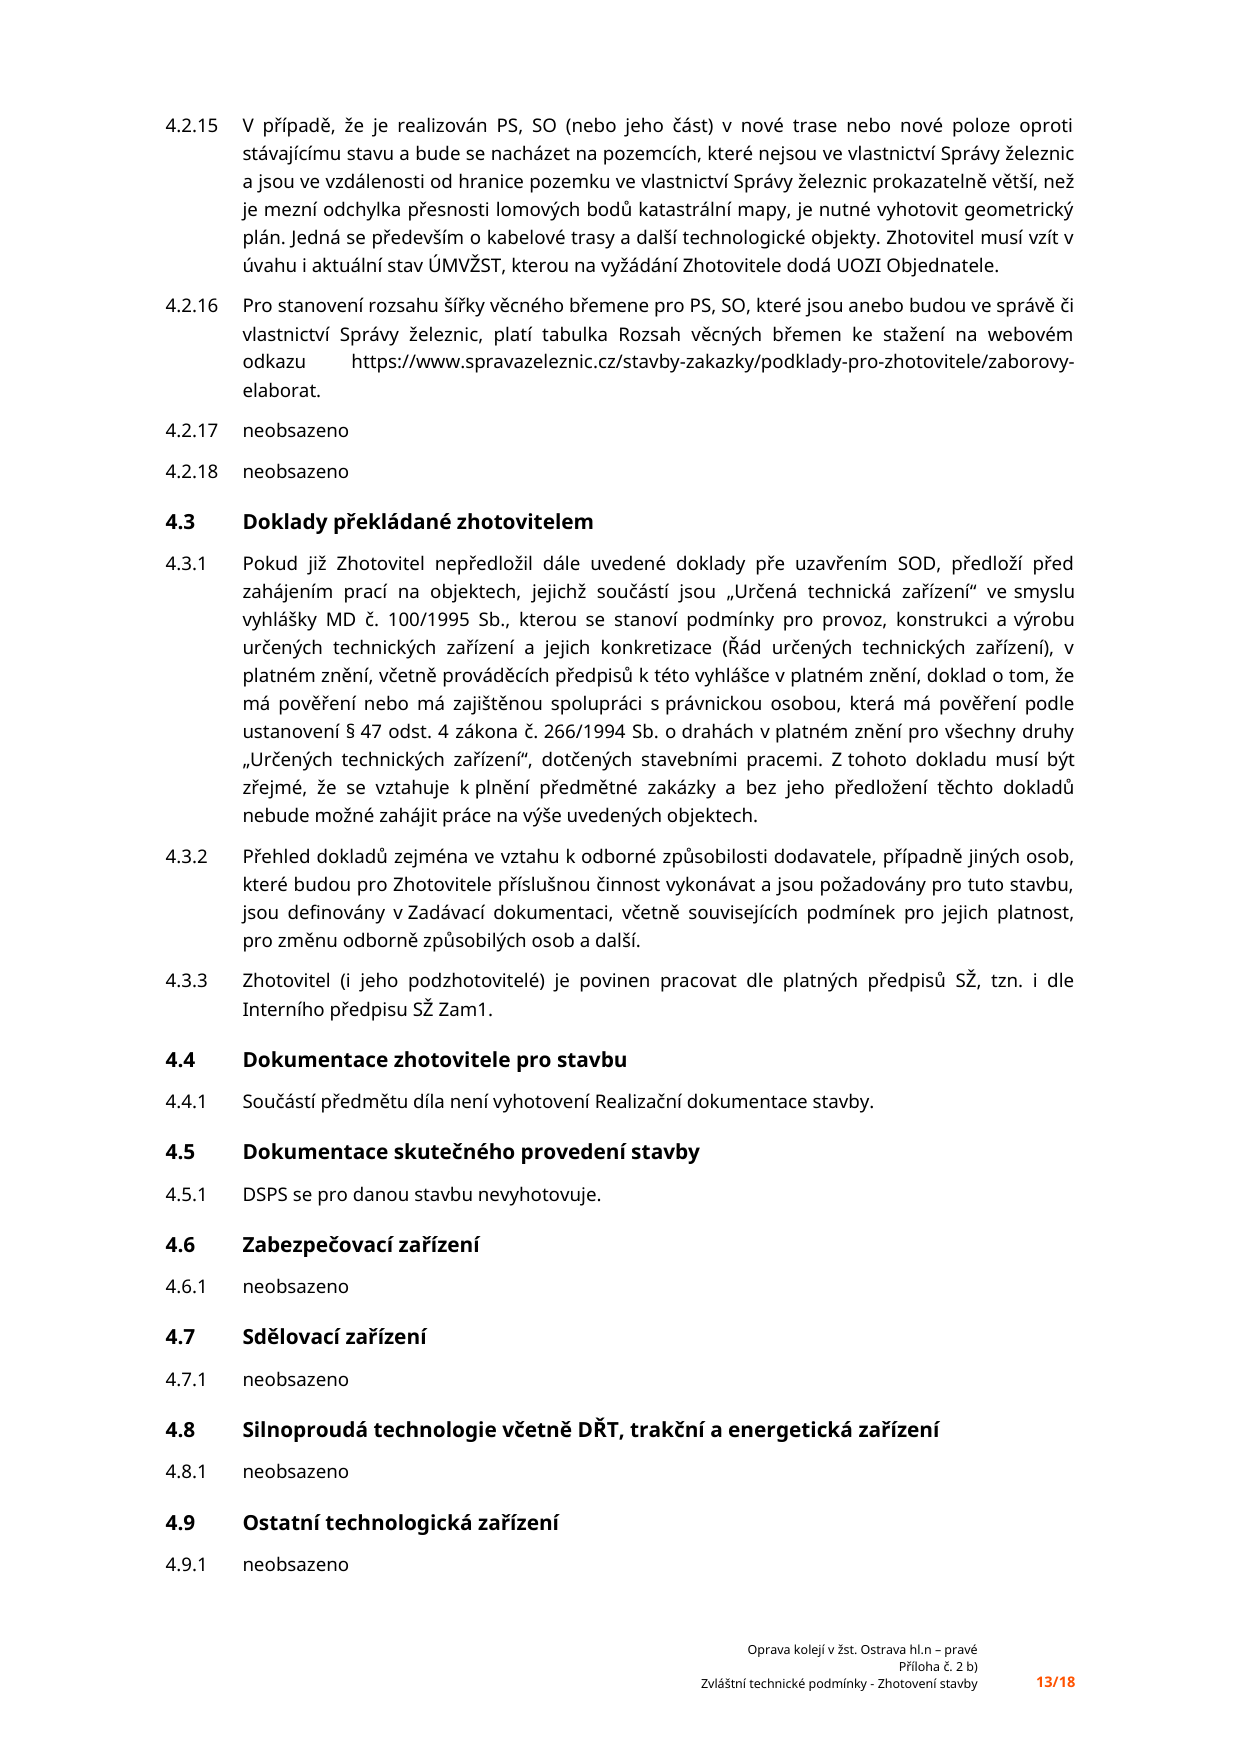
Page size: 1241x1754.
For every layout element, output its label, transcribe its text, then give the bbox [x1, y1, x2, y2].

text Doklady překládané zhotovitelem [165, 507, 1075, 535]
text Přehled dokladů zejména ve vztahu k odborné způsobilosti dodavatele, případně jiných osob, které budou pro Zhotovitele příslušnou činnost vykonávat a jsou požadovány pro tuto stavbu, jsou definovány v Zadávací dokumentaci, včetně souvisejících podmínek pro jejich platnost, pro změnu odborně způsobilých osob a další. [165, 843, 1075, 953]
text V případě, že je realizován PS, SO (nebo jeho část) v nové trase nebo nové poloze oproti stávajícímu stavu a bude se nacházet na pozemcích, které nejsou ve vlastnictví Správy železnic a jsou ve vzdálenosti od hranice pozemku ve vlastnictví Správy železnic prokazatelně větší, než je mezní odchylka přesnosti lomových bodů katastrální mapy, je nutné vyhotovit geometrický plán. Jedná se především o kabelové trasy a další technologické objekty. Zhotovitel musí vzít v úvahu i aktuální stav ÚMVŽST, kterou na vyžádání Zhotovitele dodá UOZI Objednatele. [165, 112, 1075, 278]
text DSPS se pro danou stavbu nevyhotovuje. [165, 1181, 1075, 1207]
text Pro stanovení rozsahu šířky věcného břemene pro PS, SO, které jsou anebo budou ve správě či vlastnictví Správy železnic, platí tabulka Rozsah věcných břemen ke stažení na webovém odkazu https://www.spravazeleznic.cz/stavby-zakazky/podklady-pro-zhotovitele/zaborovy-elaborat. [165, 293, 1075, 402]
text Sdělovací zařízení [165, 1322, 1075, 1351]
text Dokumentace zhotovitele pro stavbu [165, 1045, 1075, 1073]
text neobsazeno [165, 1459, 1075, 1484]
text Zhotovitel (i jeho podzhotovitelé) je povinen pracovat dle platných předpisů SŽ, tzn. i dle Interního předpisu SŽ Zam1. [165, 968, 1075, 1021]
text Dokumentace skutečného provedení stavby [165, 1137, 1075, 1166]
text Ostatní technologická zařízení [165, 1508, 1075, 1536]
text Zabezpečovací zařízení [165, 1230, 1075, 1258]
text neobsazeno [165, 458, 1075, 483]
text neobsazeno [165, 1274, 1075, 1299]
text neobsazeno [165, 1366, 1075, 1392]
text neobsazeno [165, 417, 1075, 443]
text neobsazeno [165, 1551, 1075, 1577]
text Součástí předmětu díla není vyhotovení Realizační dokumentace stavby. [165, 1088, 1075, 1114]
text Silnoproudá technologie včetně DŘT, trakční a energetická zařízení [165, 1415, 1075, 1443]
text Pokud již Zhotovitel nepředložil dále uvedené doklady pře uzavřením SOD, předloží před zahájením prací na objektech, jejichž součástí jsou „Určená technická zařízení“ ve smyslu vyhlášky MD č. 100/1995 Sb., kterou se stanoví podmínky pro provoz, konstrukci a výrobu určených technických zařízení a jejich konkretizace (Řád určených technických zařízení), v platném znění, včetně prováděcích předpisů k této vyhlášce v platném znění, doklad o tom, že má pověření nebo má zajištěnou spolupráci s právnickou osobou, která má pověření podle ustanovení § 47 odst. 4 zákona č. 266/1994 Sb. o drahách v platném znění pro všechny druhy „Určených technických zařízení“, dotčených stavebními pracemi. Z tohoto dokladu musí být zřejmé, že se vztahuje k plnění předmětné zakázky a bez jeho předložení těchto dokladů nebude možné zahájit práce na výše uvedených objektech. [165, 551, 1075, 828]
